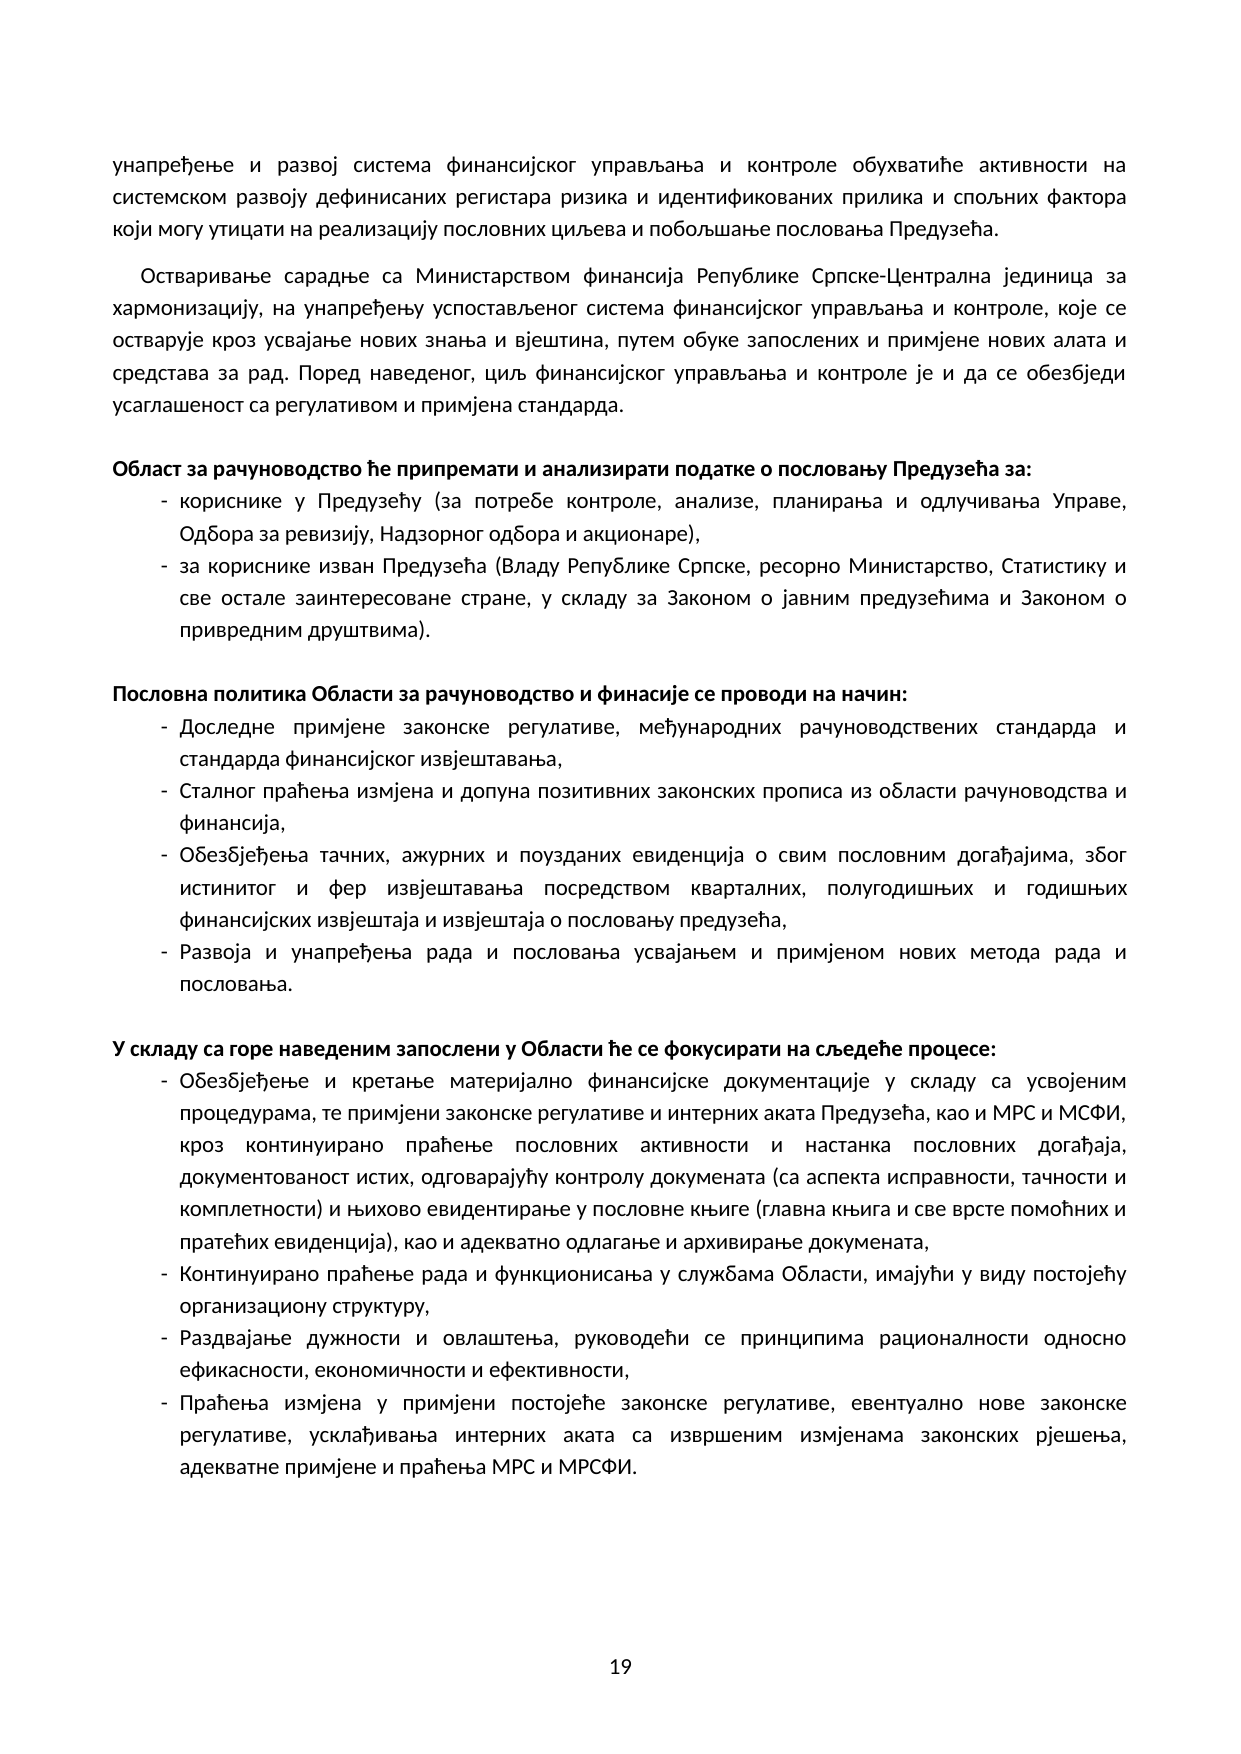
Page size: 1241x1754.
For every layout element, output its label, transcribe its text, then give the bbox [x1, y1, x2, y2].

text Област за рачуноводство ће припремати и анализирати податке о пословању Предузећа за: [112, 454, 1128, 482]
text Пословна политика Области за рачуноводство и финасије се проводи на начин: [112, 679, 1128, 708]
list за кориснике изван Предузећа (Владу Републике Српске, ресорно Министарство, Статистику и све остале заинтересоване стране, у складу за Законом о јавним предузећима и Законом о привредним друштвима). [161, 551, 1128, 643]
list Обезбјеђења тачних, ажурних и поузданих евиденција о свим пословним догађајима, због истинитог и фер извјештавања посредством кварталних, полугодишњих и годишњих финансијских извјештаја и извјештаја о пословању предузећа, [161, 841, 1128, 933]
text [112, 150, 1128, 242]
list Обезбјеђење и кретање материјално финансијске документације у складу са усвојеним процедурама, те примјени законске регулативе и интерних аката Предузећа, као и МРС и МСФИ, кроз континуирано праћење пословних активности и настанка пословних догађаја, документованост истих, одговарајућу контролу докумената (са аспекта исправности, тачности и комплетности) и њихово евидентирање у пословне књиге (главна књига и све врсте помоћних и пратећих евиденција), као и адекватно одлагање и архивирање докумената, [161, 1066, 1128, 1255]
list Раздвајање дужности и овлаштења, руководећи се принципима рационалности односно ефикасности, економичности и ефективности, [161, 1323, 1128, 1383]
list Сталног праћења измјена и допуна позитивних законских прописа из области рачуноводства и финансија, [161, 776, 1128, 836]
list Доследне примјене законске регулативе, међународних рачуноводствених стандарда и стандарда финансијског извјештавања, [161, 712, 1128, 772]
list Праћења измјена у примјени постојеће законске регулативе, евентуално нове законске регулативе, усклађивања интерних аката са извршеним измјенама законских рјешења, адекватне примјене и праћења МРС и МРСФИ. [161, 1388, 1128, 1480]
list Континуирано праћење рада и функционисања у службама Области, имајући у виду постојећу организациону структуру, [161, 1259, 1128, 1319]
list Развоја и унапређења рада и пословања усвајањем и примјеном нових метода рада и пословања. [161, 937, 1128, 997]
text У складу са горе наведеним запослени у Области ће се фокусирати на сљедеће процесе: [112, 1034, 1128, 1062]
text Остваривање сарадње са Министарством финансија Републике Српске-Централна јединица за хармонизацију, на унапређењу успостављеног система финансијског управљања и контроле, које се остварује кроз усвајање нових знања и вјештина, путем обуке запослених и примјене нових алата и средстава за рад. Поред наведеног, циљ финансијског управљања и контроле је и да се обезбједи усаглашеност са регулативом и примјена стандарда. [112, 261, 1128, 418]
list кориснике у Предузећу (за потребе контроле, анализе, планирања и одлучивања Управе, Одбора за ревизију, Надзорног одбора и акционаре), [161, 486, 1128, 547]
